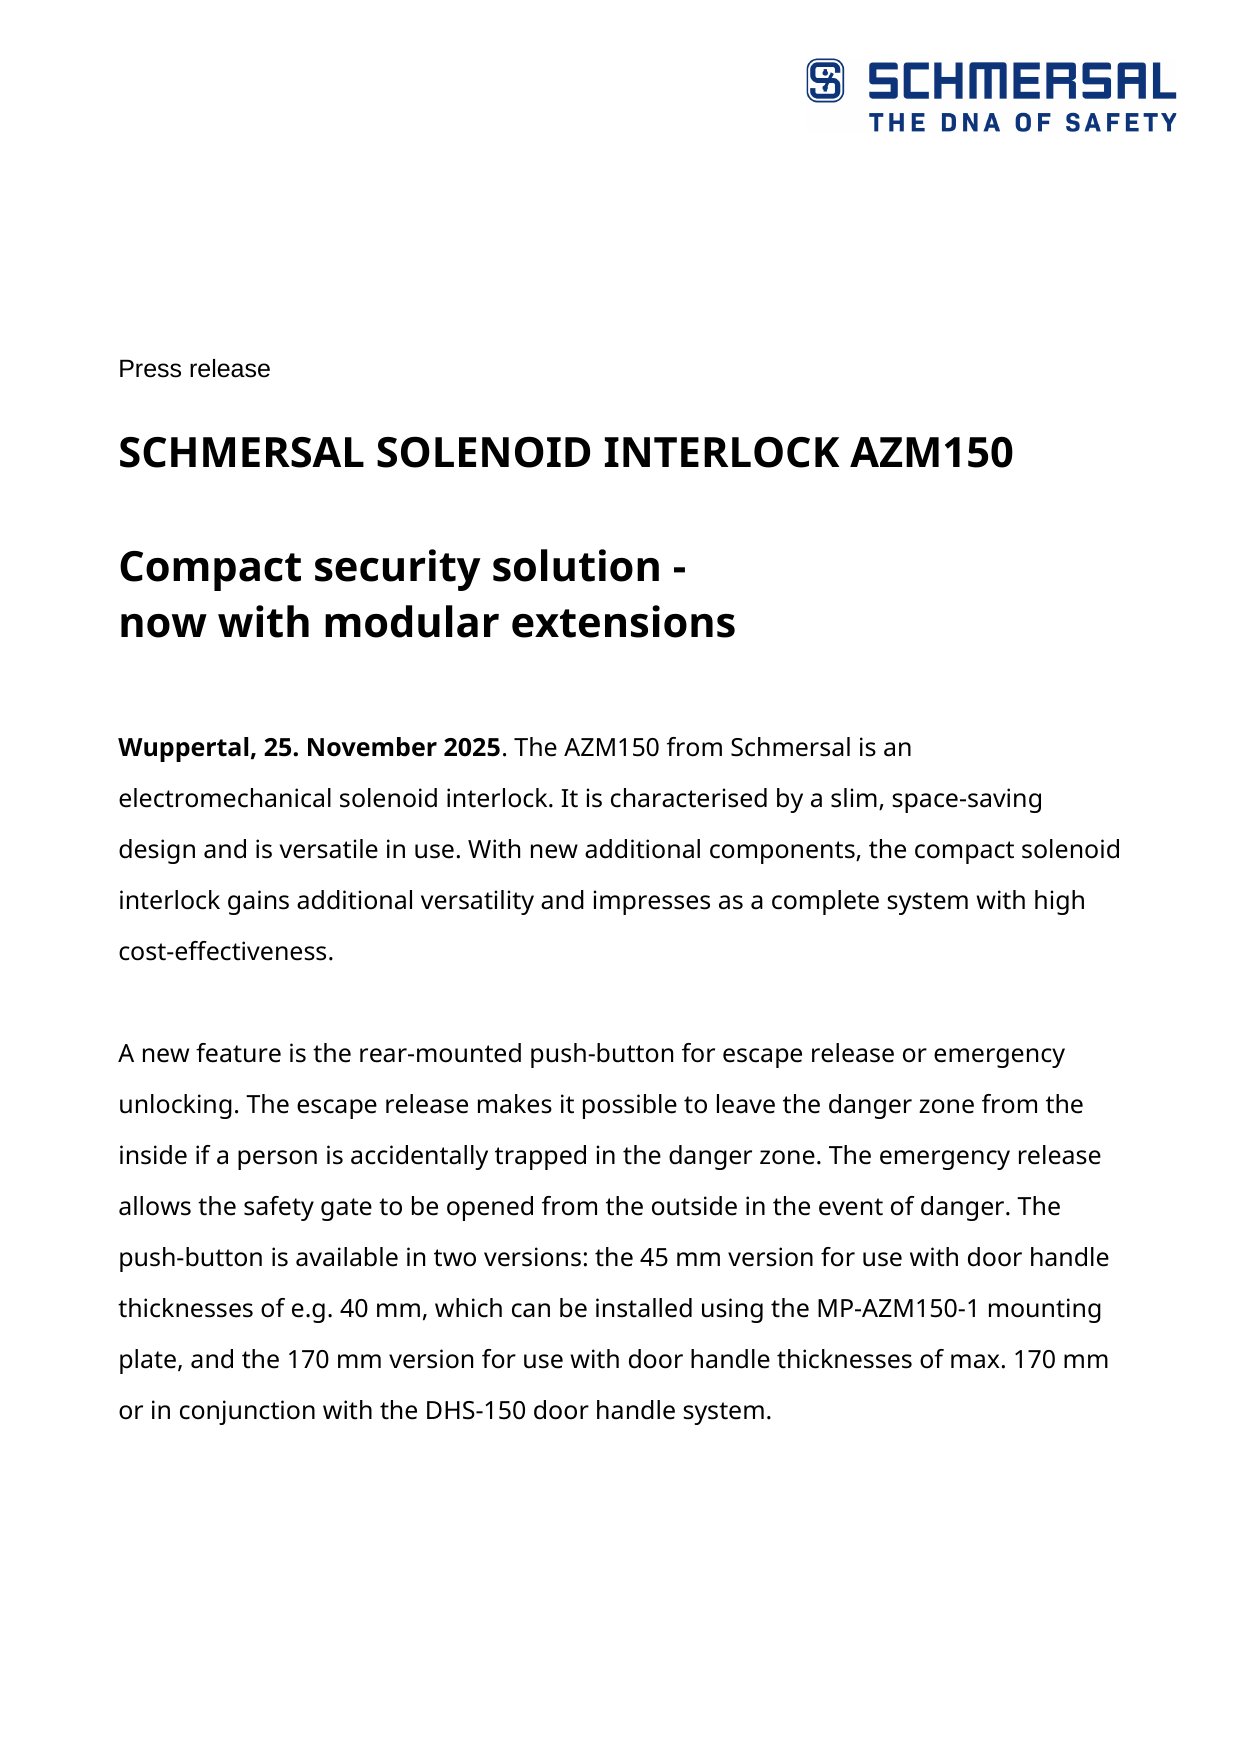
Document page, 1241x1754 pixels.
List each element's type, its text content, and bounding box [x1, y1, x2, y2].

text SCHMERSAL SOLENOID INTERLOCK AZM150 [118, 423, 1122, 479]
text A new feature is the rear-mounted push-button for escape release or emergency unlocking. The escape release makes it possible to leave the danger zone from the inside if a person is accidentally trapped in the danger zone. The emergency release allows the safety gate to be opened from the outside in the event of danger. The push-button is available in two versions: the 45 mm version for use with door handle thicknesses of e.g. 40 mm, which can be installed using the MP-AZM150-1 mounting plate, and the 170 mm version for use with door handle thicknesses of max. 170 mm or in conjunction with the DHS-150 door handle system. [118, 1036, 1122, 1427]
subtitle Press release [118, 354, 1211, 383]
picture [806, 58, 1177, 132]
text Compact security solution - [118, 536, 1122, 593]
text Wuppertal, 25. November 2025. The AZM150 from Schmersal is an electromechanical solenoid interlock. It is characterised by a slim, space-saving design and is versatile in use. With new additional components, the compact solenoid interlock gains additional versatility and impresses as a complete system with high cost-effectiveness. [118, 729, 1122, 967]
text now with modular extensions [118, 593, 1122, 650]
